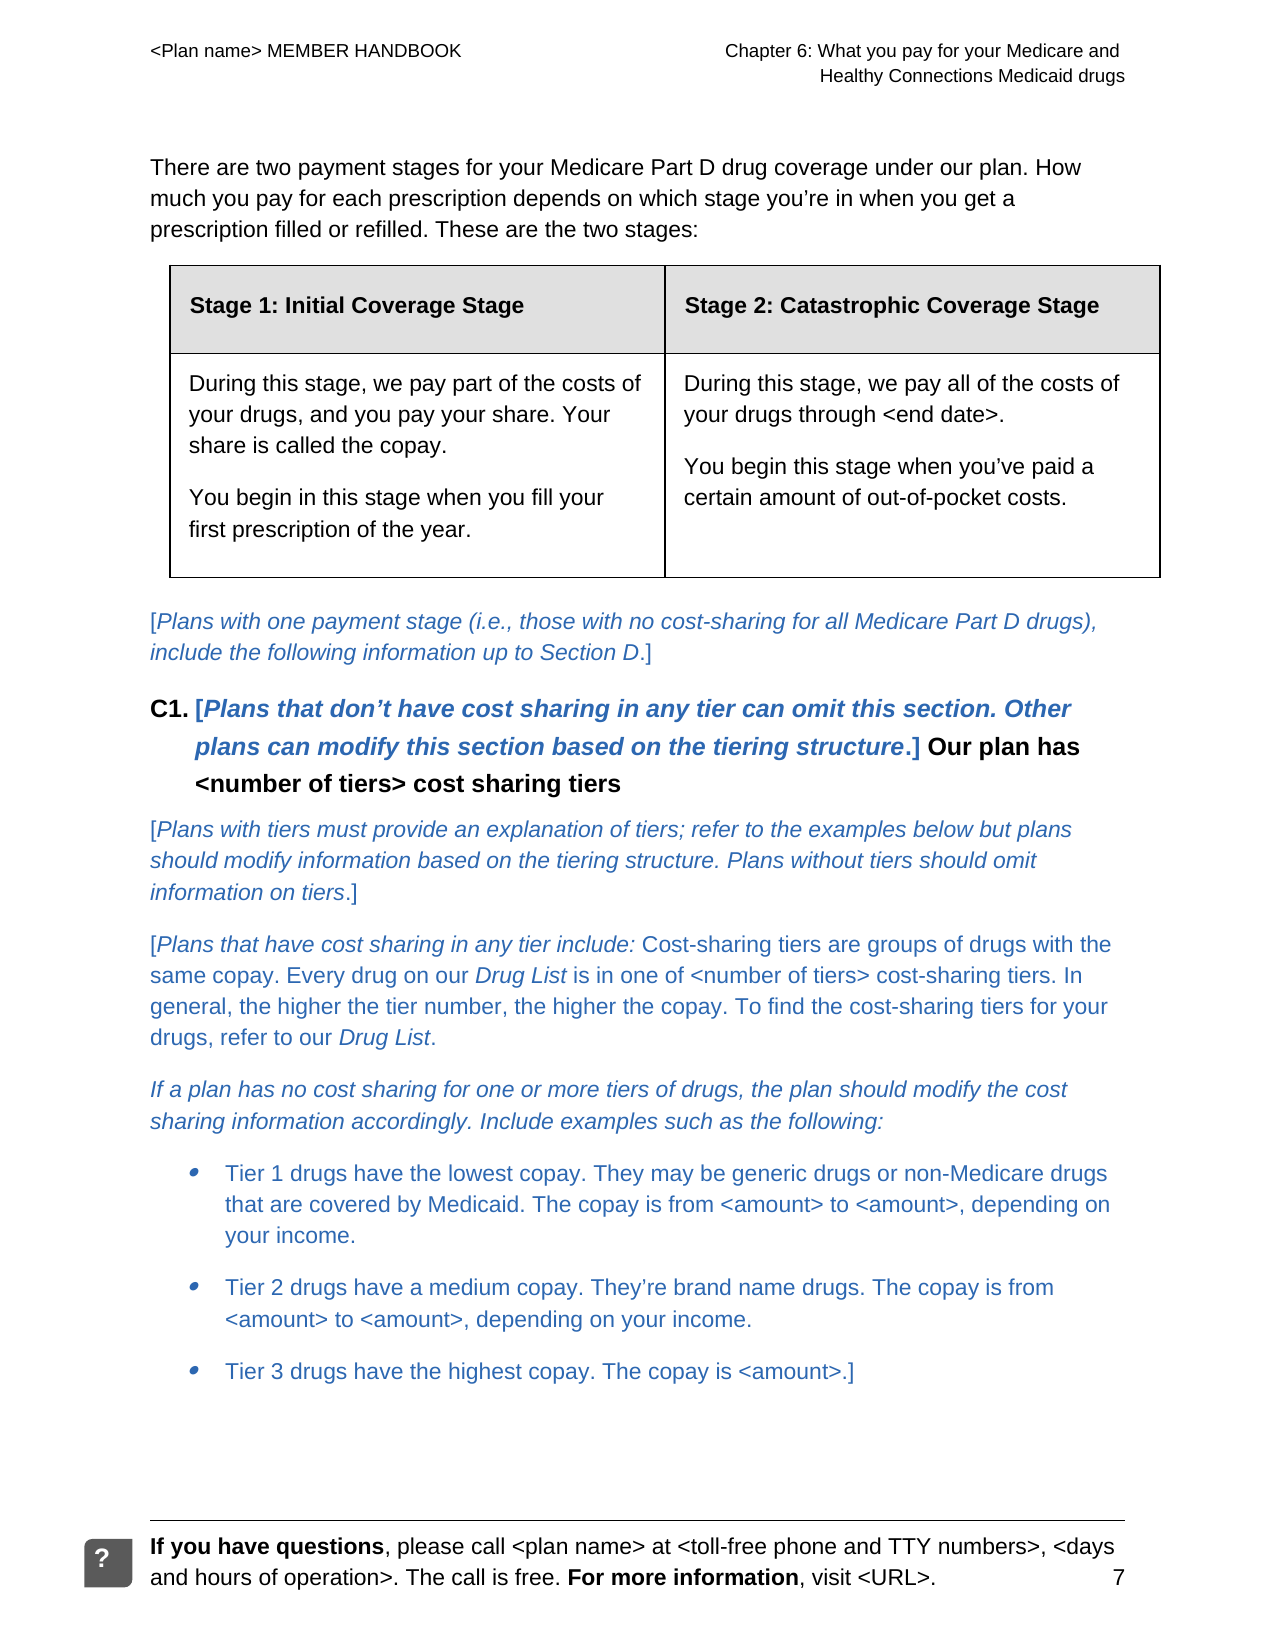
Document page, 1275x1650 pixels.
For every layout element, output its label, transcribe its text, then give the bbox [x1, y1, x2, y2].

text If a plan has no cost sharing for one or more tiers of drugs, the plan should modify the cost sharing information accordingly. Include examples such as the following: [150, 1073, 1125, 1135]
text There are two payment stages for your Medicare Part D drug coverage under our plan. How much you pay for each prescription depends on which stage you’re in when you get a prescription filled or refilled. These are the two stages: [150, 150, 1125, 244]
list Tier 3 drugs have the highest copay. The copay is <amount>.] [187, 1354, 1125, 1385]
table_cell During this stage, we pay part of the costs of your drugs, and you pay your share. Your share is called the copay. You begin in this stage when you fill your first prescription of the year. [171, 354, 664, 577]
list Tier 1 drugs have the lowest copay. They may be generic drugs or non-Medicare drugs that are covered by Medicaid. The copay is from <amount> to <amount>, depending on your income. [187, 1156, 1125, 1250]
table_header Stage 2: Catastrophic Coverage Stage [666, 266, 1159, 353]
table_cell During this stage, we pay all of the costs of your drugs through <end date>. You begin this stage when you’ve paid a certain amount of out-of-pocket costs. [666, 354, 1159, 577]
list Tier 2 drugs have a medium copay. They’re brand name drugs. The copay is from <amount> to <amount>, depending on your income. [187, 1271, 1125, 1333]
subtitle [Plans that don’t have cost sharing in any tier can omit this section. Other plans can modify this section based on the tiering structure.] Our plan has <number of tiers> cost sharing tiers [150, 687, 1125, 800]
text [Plans with tiers must provide an explanation of tiers; refer to the examples below but plans should modify information based on the tiering structure. Plans without tiers should omit information on tiers.] [150, 812, 1125, 906]
table_header Stage 1: Initial Coverage Stage [171, 266, 664, 353]
text [Plans that have cost sharing in any tier include: Cost-sharing tiers are groups of drugs with the same copay. Every drug on our Drug List is in one of <number of tiers> cost-sharing tiers. In general, the higher the tier number, the higher the copay. To find the cost-sharing tiers for your drugs, refer to our Drug List. [150, 927, 1125, 1052]
text [Plans with one payment stage (i.e., those with no cost-sharing for all Medicare Part D drugs), include the following information up to Section D.] [150, 604, 1125, 667]
